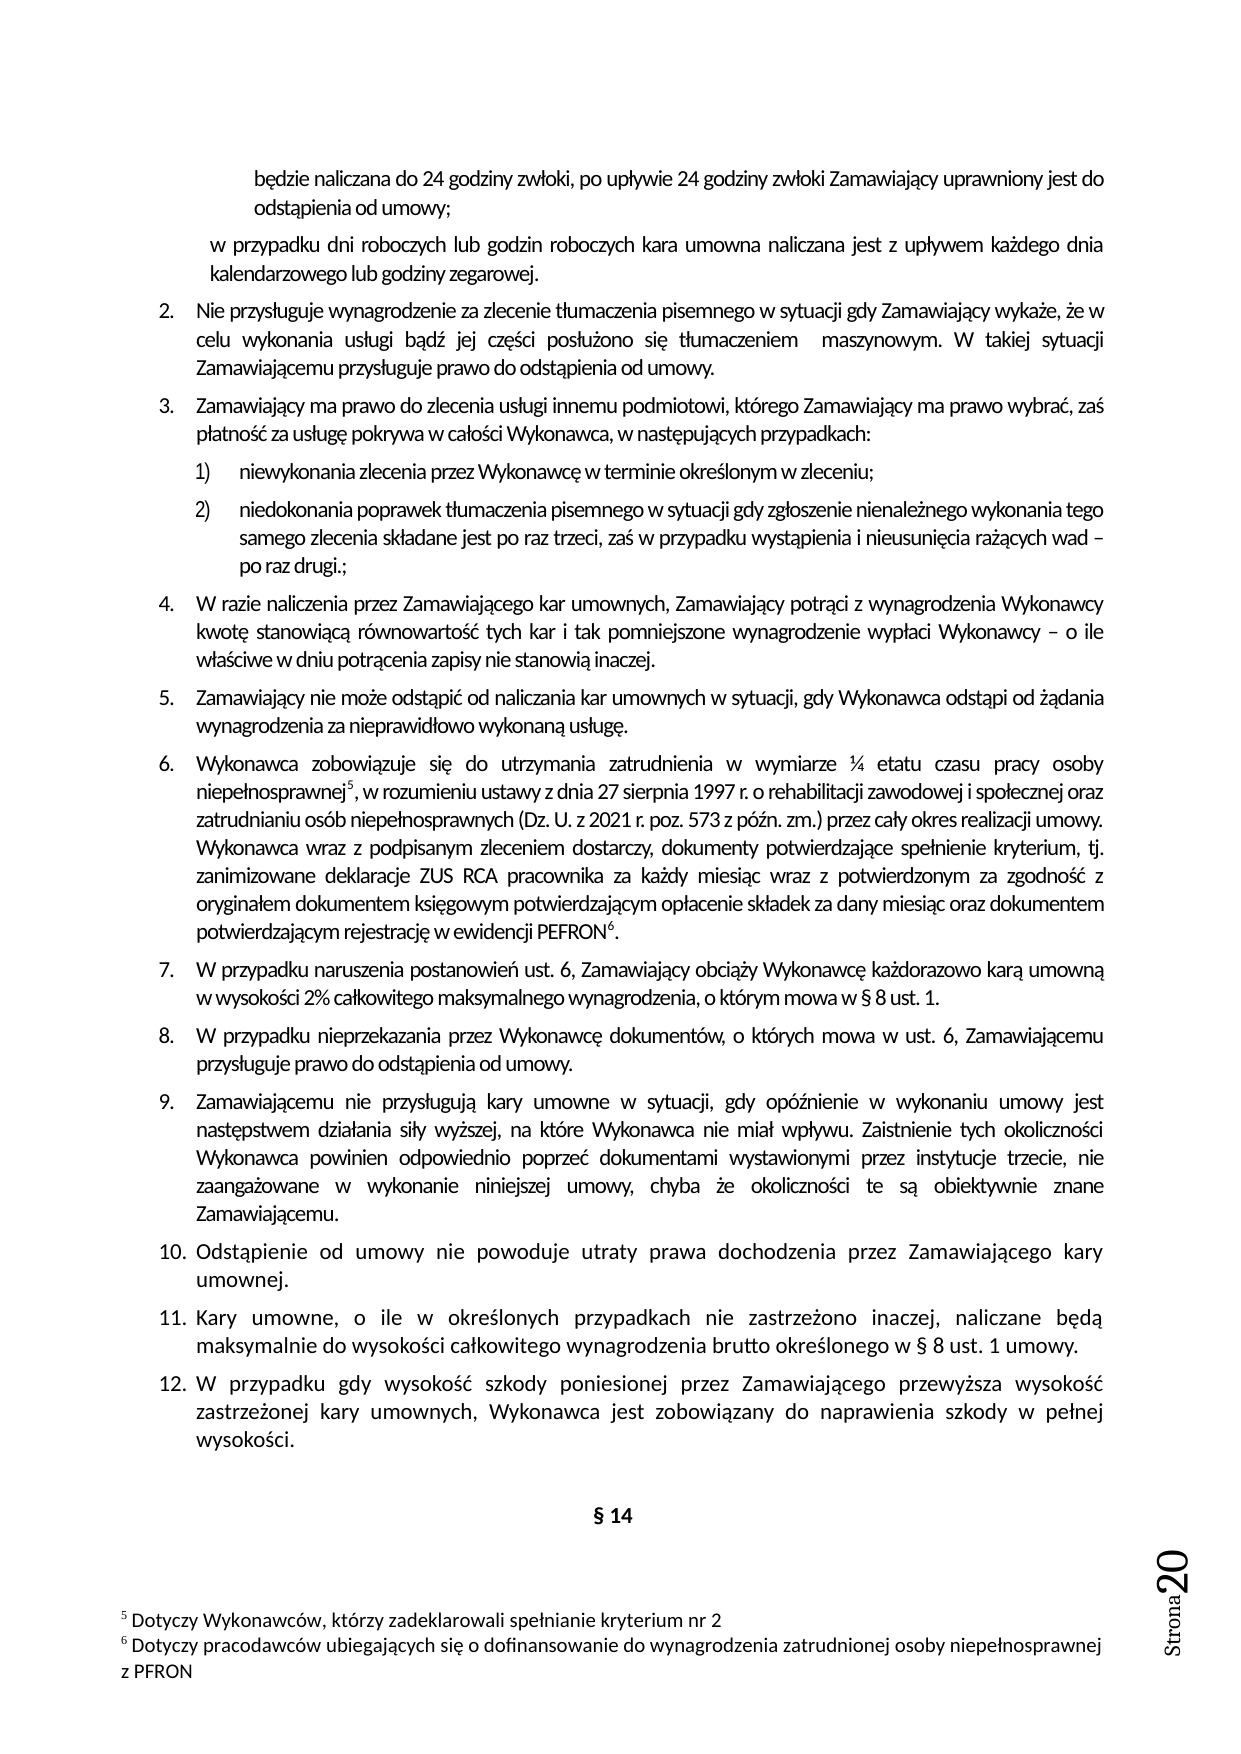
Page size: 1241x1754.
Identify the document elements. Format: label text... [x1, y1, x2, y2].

list Odstąpienie od umowy nie powoduje utraty prawa dochodzenia przez Zamawiającego kary umownej. [158, 1237, 1105, 1293]
list Nie przysługuje wynagrodzenie za zlecenie tłumaczenia pisemnego w sytuacji gdy Zamawiający wykaże, że w celu wykonania usługi bądź jej części posłużono się tłumaczeniem maszynowym. W takiej sytuacji Zamawiającemu przysługuje prawo do odstąpienia od umowy. [158, 297, 1105, 381]
list W przypadku nieprzekazania przez Wykonawcę dokumentów, o których mowa w ust. 6, Zamawiającemu przysługuje prawo do odstąpienia od umowy. [158, 1021, 1105, 1077]
text § 14 [121, 1501, 1105, 1529]
list niedokonania poprawek tłumaczenia pisemnego w sytuacji gdy zgłoszenie nienależnego wykonania tego samego zlecenia składane jest po raz trzeci, zaś w przypadku wystąpienia i nieusunięcia rażących wad – po raz drugi.; [195, 495, 1105, 579]
list W przypadku naruszenia postanowień ust. 6, Zamawiający obciąży Wykonawcę każdorazowo karą umowną w wysokości 2% całkowitego maksymalnego wynagrodzenia, o którym mowa w § 8 ust. 1. [158, 955, 1105, 1011]
list Zamawiający nie może odstąpić od naliczania kar umownych w sytuacji, gdy Wykonawca odstąpi od żądania wynagrodzenia za nieprawidłowo wykonaną usługę. [158, 683, 1105, 739]
text w przypadku dni roboczych lub godzin roboczych kara umowna naliczana jest z upływem każdego dnia kalendarzowego lub godziny zegarowej. [209, 231, 1105, 287]
list Wykonawca zobowiązuje się do utrzymania zatrudnienia w wymiarze ¼ etatu czasu pracy osoby niepełnosprawnej, w rozumieniu ustawy z dnia 27 sierpnia 1997 r. o rehabilitacji zawodowej i społecznej oraz zatrudnianiu osób niepełnosprawnych (Dz. U. z 2021 r. poz. 573 z późn. zm.) przez cały okres realizacji umowy. Wykonawca wraz z podpisanym zleceniem dostarczy, dokumenty potwierdzające spełnienie kryterium, tj. zanimizowane deklaracje ZUS RCA pracownika za każdy miesiąc wraz z potwierdzonym za zgodność z oryginałem dokumentem księgowym potwierdzającym opłacenie składek za dany miesiąc oraz dokumentem potwierdzającym rejestrację w ewidencji PEFRON. [158, 749, 1105, 945]
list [209, 164, 1105, 221]
list Zamawiający ma prawo do zlecenia usługi innemu podmiotowi, którego Zamawiający ma prawo wybrać, zaś płatność za usługę pokrywa w całości Wykonawca, w następujących przypadkach: [158, 391, 1105, 447]
list W przypadku gdy wysokość szkody poniesionej przez Zamawiającego przewyższa wysokość zastrzeżonej kary umownych, Wykonawca jest zobowiązany do naprawienia szkody w pełnej wysokości. [158, 1369, 1105, 1453]
list Kary umowne, o ile w określonych przypadkach nie zastrzeżono inaczej, naliczane będą maksymalnie do wysokości całkowitego wynagrodzenia brutto określonego w § 8 ust. 1 umowy. [158, 1303, 1105, 1359]
list niewykonania zlecenia przez Wykonawcę w terminie określonym w zleceniu; [195, 457, 1105, 485]
list W razie naliczenia przez Zamawiającego kar umownych, Zamawiający potrąci z wynagrodzenia Wykonawcy kwotę stanowiącą równowartość tych kar i tak pomniejszone wynagrodzenie wypłaci Wykonawcy – o ile właściwe w dniu potrącenia zapisy nie stanowią inaczej. [158, 589, 1105, 673]
list Zamawiającemu nie przysługują kary umowne w sytuacji, gdy opóźnienie w wykonaniu umowy jest następstwem działania siły wyższej, na które Wykonawca nie miał wpływu. Zaistnienie tych okoliczności Wykonawca powinien odpowiednio poprzeć dokumentami wystawionymi przez instytucje trzecie, nie zaangażowane w wykonanie niniejszej umowy, chyba że okoliczności te są obiektywnie znane Zamawiającemu. [158, 1087, 1105, 1227]
